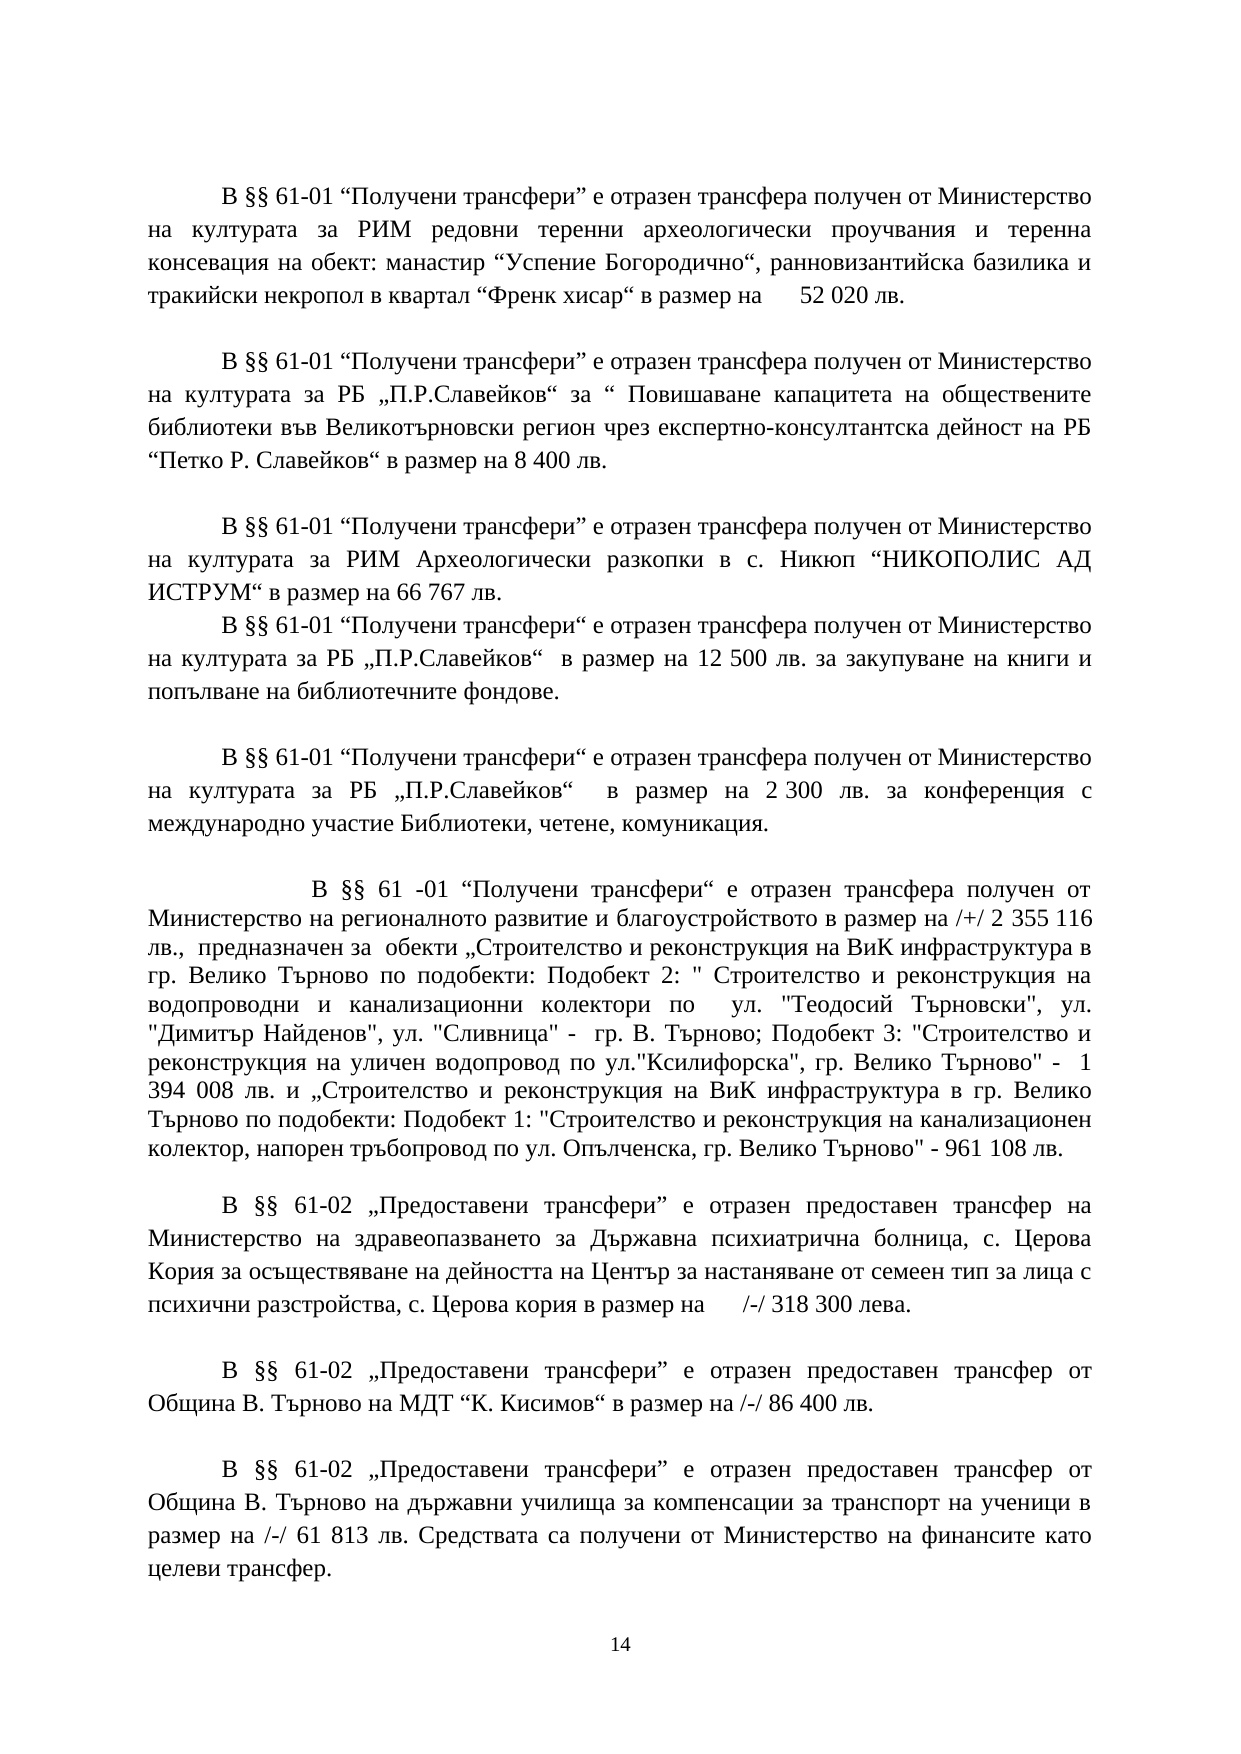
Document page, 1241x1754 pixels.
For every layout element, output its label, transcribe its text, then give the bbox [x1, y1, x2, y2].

text В §§ 61-01 “Получени трансфери” е отразен трансфера получен от Министерство на културата за РИМ редовни теренни археологически проучвания и теренна консевация на обект: манастир “Успение Богородично“, ранновизантийска базилика и тракийски некропол в квартал “Френк хисар“ в размер на 52 020 лв. [148, 181, 1092, 308]
text В §§ 61-02 „Предоставени трансфери” е отразен предоставен трансфер на Министерство на здравеопазването за Държавна психиатрична болница, с. Церова Кория за осъществяване на дейността на Център за настаняване от семеен тип за лица с психични разстройства, с. Церова кория в размер на /-/ 318 300 лева. [148, 1190, 1092, 1318]
text В §§ 61-01 “Получени трансфери” е отразен трансфера получен от Министерство на културата за РИМ Археологически разкопки в с. Никюп “НИКОПОЛИС АД ИСТРУМ“ в размер на 66 767 лв. [148, 511, 1092, 606]
text В §§ 61-01 “Получени трансфери“ е отразен трансфера получен от Министерство на културата за РБ „П.Р.Славейков“ в размер на 2 300 лв. за конференция с международно участие Библиотеки, четене, комуникация. [148, 742, 1092, 837]
text В §§ 61-02 „Предоставени трансфери” е отразен предоставен трансфер от Община В. Търново на държавни училища за компенсации за транспорт на ученици в размер на /-/ 61 813 лв. Средствата са получени от Министерство на финансите като целеви трансфер. [148, 1454, 1092, 1582]
text В §§ 61-01 “Получени трансфери“ е отразен трансфера получен от Министерство на културата за РБ „П.Р.Славейков“ в размер на 12 500 лв. за закупуване на книги и попълване на библиотечните фондове. [148, 610, 1092, 705]
text В §§ 61-01 “Получени трансфери” е отразен трансфера получен от Министерство на културата за РБ „П.Р.Славейков“ за “ Повишаване капацитета на обществените библиотеки във Великотърновски регион чрез експертно-консултантска дейност на РБ “Петко Р. Славейков“ в размер на 8 400 лв. [148, 346, 1092, 474]
text В §§ 61 -01 “Получени трансфери“ е отразен трансфера получен от Министерство на регионалното развитие и благоустройството в размер на /+/ 2 355 116 лв., предназначен за обекти „Строителство и реконструкция на ВиК инфраструктура в гр. Велико Търново по подобекти: Подобект 2: " Строителство и реконструкция на водопроводни и канализационни колектори по ул. "Теодосий Търновски", ул. "Димитър Найденов", ул. "Сливница" - гр. В. Търново; Подобект 3: "Строителство и реконструкция на уличен водопровод по ул."Ксилифорска", гр. Велико Търново" - 1 394 008 лв. и „Строителство и реконструкция на ВиК инфраструктура в гр. Велико Търново по подобекти: Подобект 1: "Строителство и реконструкция на канализационен колектор, напорен тръбопровод по ул. Опълченска, гр. Велико Търново" - 961 108 лв. [148, 874, 1092, 1162]
text В §§ 61-02 „Предоставени трансфери” е отразен предоставен трансфер от Община В. Търново на МДТ “К. Кисимов“ в размер на /-/ 86 400 лв. [148, 1355, 1092, 1417]
